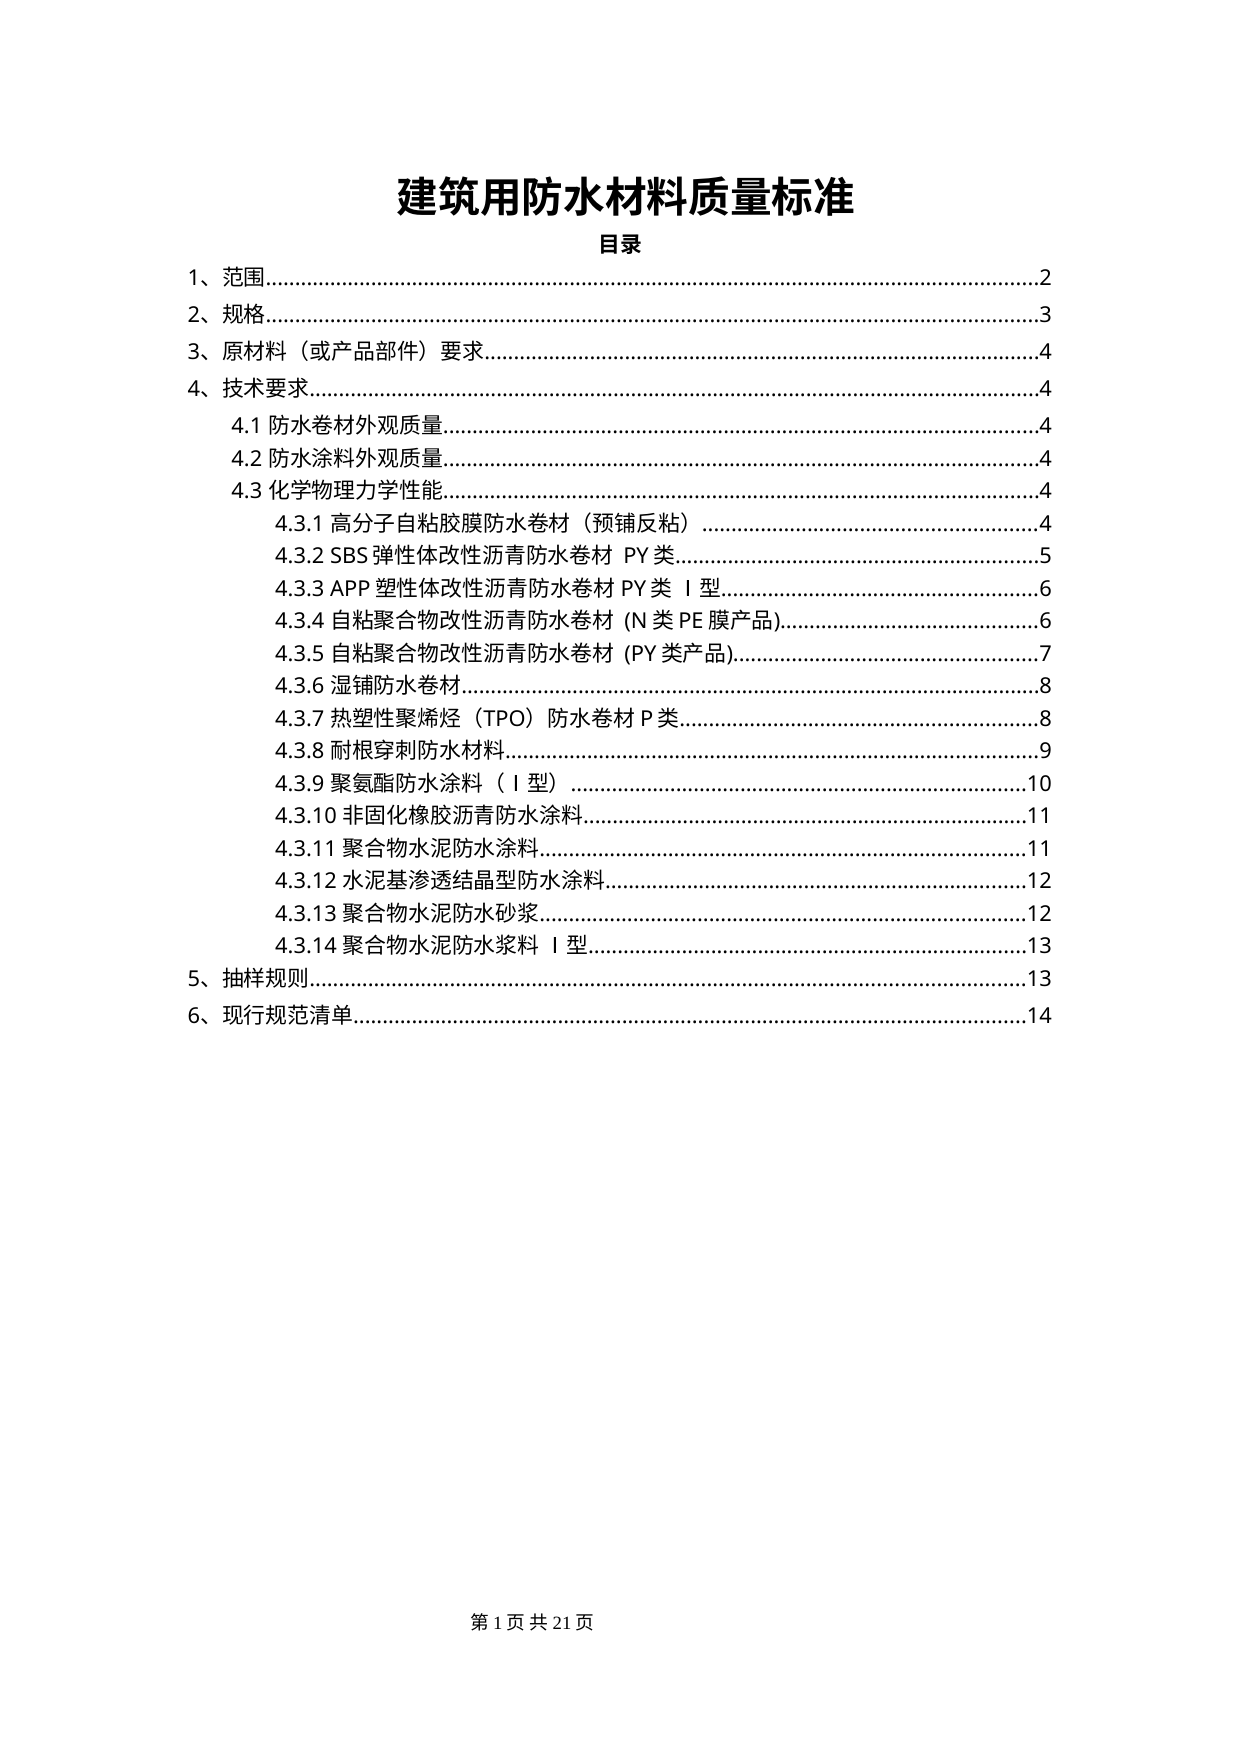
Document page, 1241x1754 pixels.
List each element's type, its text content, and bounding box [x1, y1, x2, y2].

text 4.2 防水涂料外观质量 4 [231, 441, 1053, 473]
text 4.3.5 自粘聚合物改性沥青防水卷材 (PY类产品) 7 [275, 636, 1053, 668]
text 4.3.7 热塑性聚烯烃（TPO）防水卷材 P类 8 [275, 701, 1053, 733]
text 6、现行规范清单 14 [187, 998, 1053, 1030]
text 2、规格 3 [187, 297, 1053, 329]
text 4.3.10 非固化橡胶沥青防水涂料 11 [275, 798, 1053, 831]
text 4、技术要求 4 [187, 371, 1053, 403]
text 5、抽样规则 13 [187, 961, 1053, 993]
text 4.3.9 聚氨酯防水涂料（Ⅰ型） 10 [275, 766, 1053, 798]
text 4.3.2 SBS弹性体改性沥青防水卷材 PY类 5 [275, 538, 1053, 571]
text 4.3 化学物理力学性能 4 [231, 473, 1053, 506]
text 4.1 防水卷材外观质量 4 [231, 408, 1053, 441]
text 1、范围 2 [187, 259, 1053, 292]
text 建筑用防水材料质量标准 [187, 162, 1053, 227]
text 3、原材料（或产品部件）要求 4 [187, 334, 1053, 366]
text 4.3.11 聚合物水泥防水涂料 11 [275, 831, 1053, 863]
text 4.3.4 自粘聚合物改性沥青防水卷材 (N类PE膜产品) 6 [275, 603, 1053, 636]
text 目录 [187, 227, 1053, 259]
text 4.3.8 耐根穿刺防水材料 9 [275, 733, 1053, 766]
text 4.3.14 聚合物水泥防水浆料 Ⅰ型 13 [275, 928, 1053, 961]
text 4.3.12 水泥基渗透结晶型防水涂料 12 [275, 863, 1053, 896]
text 4.3.13 聚合物水泥防水砂浆 12 [275, 896, 1053, 928]
text 4.3.6 湿铺防水卷材 8 [275, 668, 1053, 701]
text 4.3.1 高分子自粘胶膜防水卷材（预铺反粘） 4 [275, 506, 1053, 538]
text 4.3.3 APP塑性体改性沥青防水卷材 PY类 Ⅰ型 6 [275, 571, 1053, 603]
